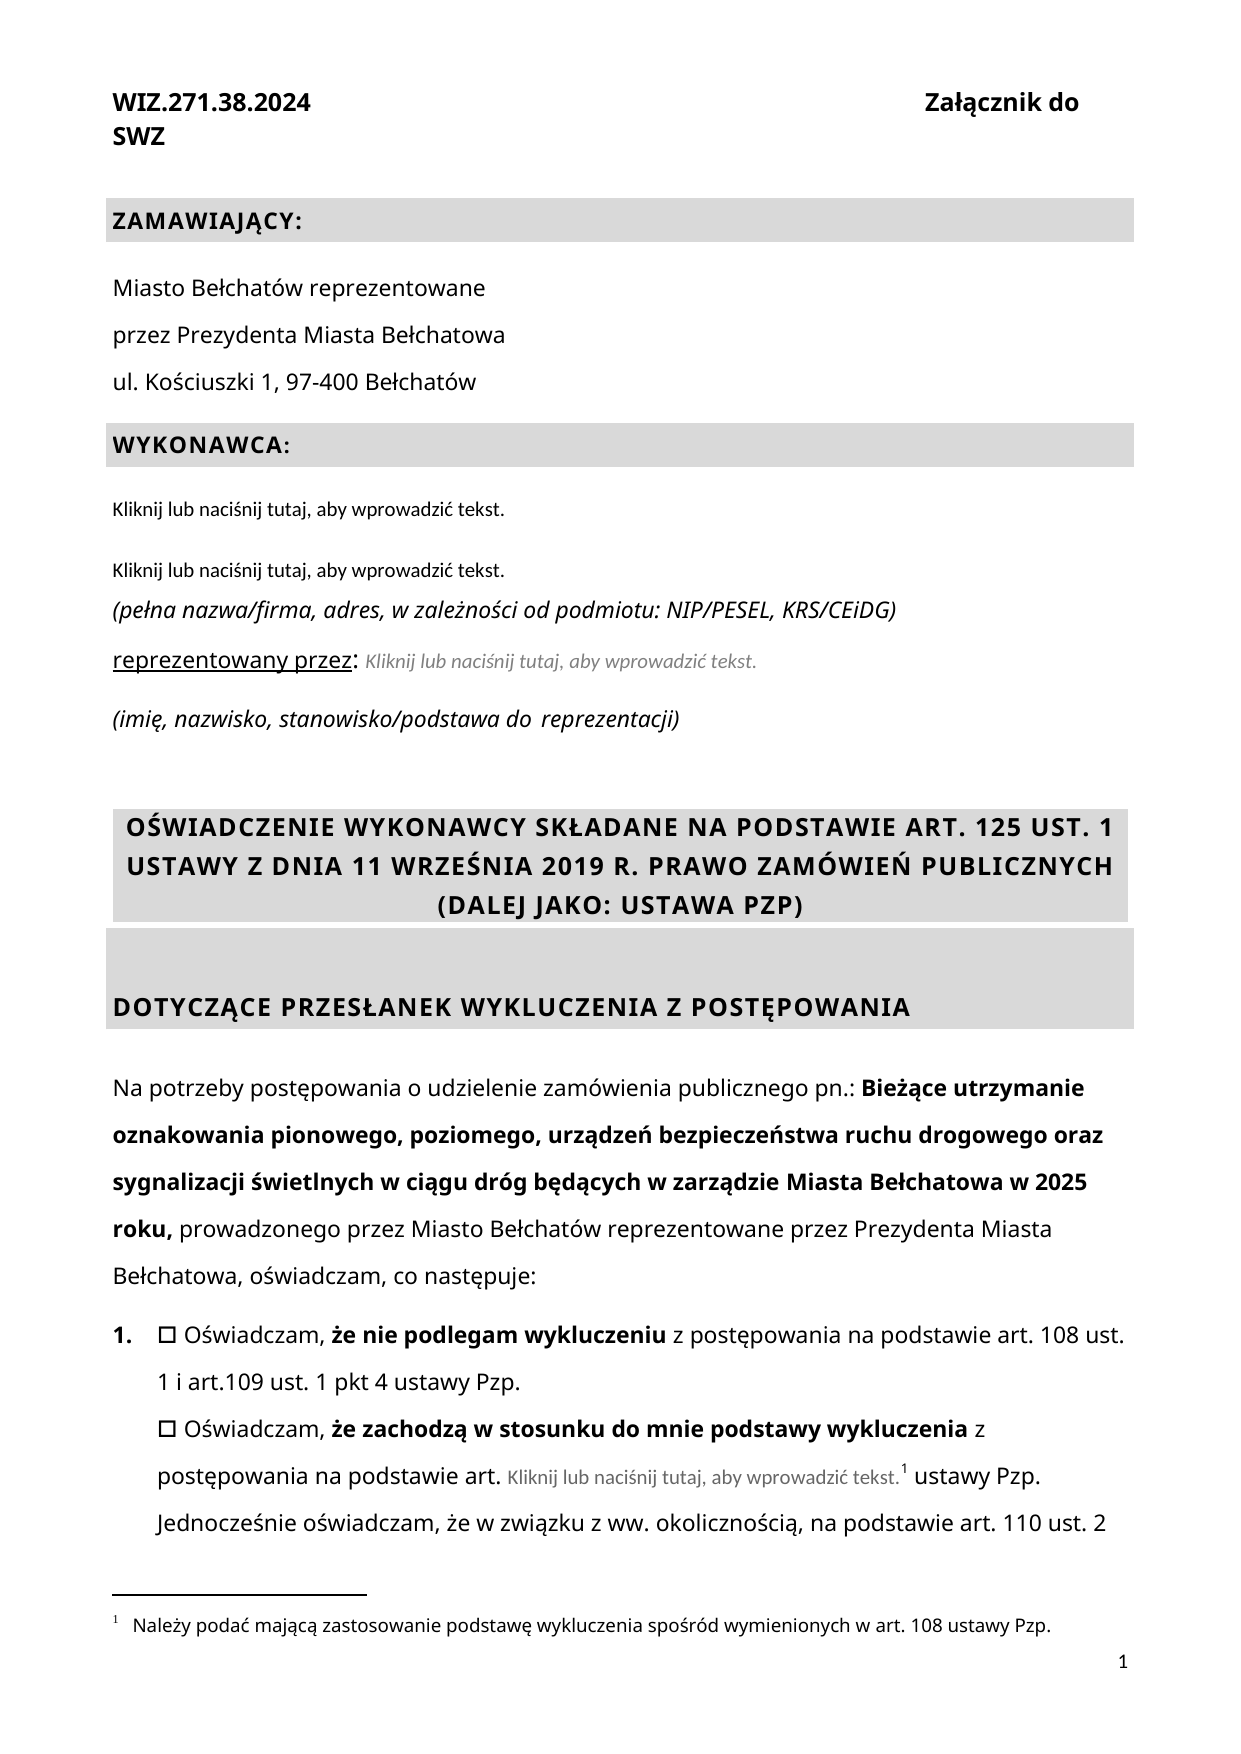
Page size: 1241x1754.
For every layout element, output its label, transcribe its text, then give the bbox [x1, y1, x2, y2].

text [157, 1413, 1128, 1538]
subtitle OŚWIADCZENIE WYKONAWCY składane na podstawie art. 125 ust. 1 ustawy z dnia 11 września 2019 r. Prawo zamówień publicznych (dalej jako: ustawa Pzp) [113, 809, 1128, 922]
subtitle DOTYCZĄCE PRZESŁANEK WYKLUCZENIA Z POSTĘPOWANIA [113, 989, 1128, 1023]
list Oświadczam, że nie podlegam wykluczeniu z postępowania na podstawie art. 108 ust. 1 i art.109 ust. 1 pkt 4 ustawy Pzp. [112, 1319, 1128, 1397]
text Miasto Bełchatów reprezentowane przez Prezydenta Miasta Bełchatowa ul. Kościuszki 1, 97-400 Bełchatów [112, 272, 1128, 397]
list Na potrzeby postępowania o udzielenie zamówienia publicznego pn.: Bieżące utrzymanie oznakowania pionowego, poziomego, urządzeń bezpieczeństwa ruchu drogowego oraz sygnalizacji świetlnych w ciągu dróg będących w zarządzie Miasta Bełchatowa w 2025 roku, prowadzonego przez Miasto Bełchatów reprezentowane przez Prezydenta Miasta Bełchatowa, oświadczam, co następuje: [112, 1072, 1128, 1291]
subtitle Wykonawca: [113, 429, 1128, 461]
text reprezentowany przez: [112, 641, 1117, 676]
text (imię, nazwisko, stanowisko/podstawa do reprezentacji) [112, 703, 718, 734]
subtitle Zamawiający: [113, 205, 1128, 236]
text (pełna nazwa/firma, adres, w zależności od podmiotu: NIP/PESEL, KRS/CEiDG) [112, 593, 1117, 625]
